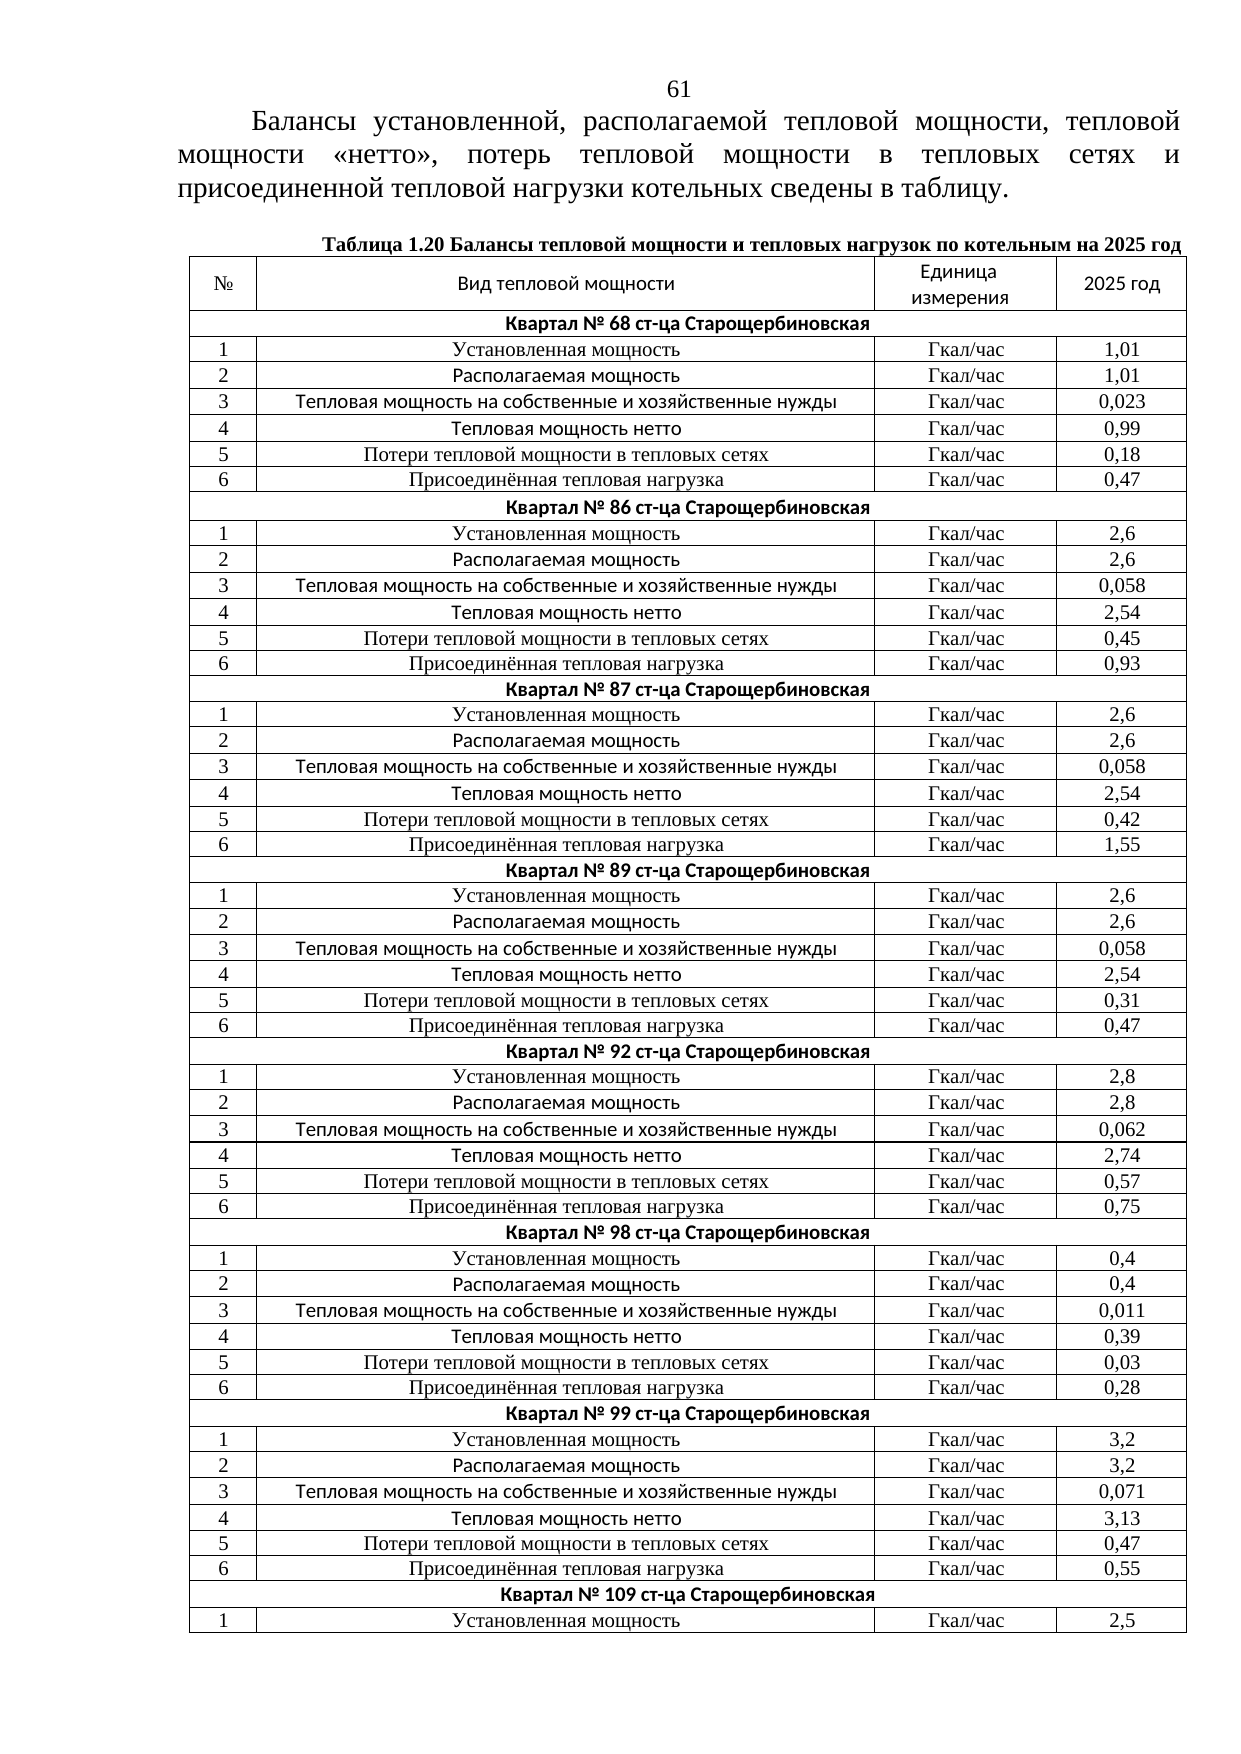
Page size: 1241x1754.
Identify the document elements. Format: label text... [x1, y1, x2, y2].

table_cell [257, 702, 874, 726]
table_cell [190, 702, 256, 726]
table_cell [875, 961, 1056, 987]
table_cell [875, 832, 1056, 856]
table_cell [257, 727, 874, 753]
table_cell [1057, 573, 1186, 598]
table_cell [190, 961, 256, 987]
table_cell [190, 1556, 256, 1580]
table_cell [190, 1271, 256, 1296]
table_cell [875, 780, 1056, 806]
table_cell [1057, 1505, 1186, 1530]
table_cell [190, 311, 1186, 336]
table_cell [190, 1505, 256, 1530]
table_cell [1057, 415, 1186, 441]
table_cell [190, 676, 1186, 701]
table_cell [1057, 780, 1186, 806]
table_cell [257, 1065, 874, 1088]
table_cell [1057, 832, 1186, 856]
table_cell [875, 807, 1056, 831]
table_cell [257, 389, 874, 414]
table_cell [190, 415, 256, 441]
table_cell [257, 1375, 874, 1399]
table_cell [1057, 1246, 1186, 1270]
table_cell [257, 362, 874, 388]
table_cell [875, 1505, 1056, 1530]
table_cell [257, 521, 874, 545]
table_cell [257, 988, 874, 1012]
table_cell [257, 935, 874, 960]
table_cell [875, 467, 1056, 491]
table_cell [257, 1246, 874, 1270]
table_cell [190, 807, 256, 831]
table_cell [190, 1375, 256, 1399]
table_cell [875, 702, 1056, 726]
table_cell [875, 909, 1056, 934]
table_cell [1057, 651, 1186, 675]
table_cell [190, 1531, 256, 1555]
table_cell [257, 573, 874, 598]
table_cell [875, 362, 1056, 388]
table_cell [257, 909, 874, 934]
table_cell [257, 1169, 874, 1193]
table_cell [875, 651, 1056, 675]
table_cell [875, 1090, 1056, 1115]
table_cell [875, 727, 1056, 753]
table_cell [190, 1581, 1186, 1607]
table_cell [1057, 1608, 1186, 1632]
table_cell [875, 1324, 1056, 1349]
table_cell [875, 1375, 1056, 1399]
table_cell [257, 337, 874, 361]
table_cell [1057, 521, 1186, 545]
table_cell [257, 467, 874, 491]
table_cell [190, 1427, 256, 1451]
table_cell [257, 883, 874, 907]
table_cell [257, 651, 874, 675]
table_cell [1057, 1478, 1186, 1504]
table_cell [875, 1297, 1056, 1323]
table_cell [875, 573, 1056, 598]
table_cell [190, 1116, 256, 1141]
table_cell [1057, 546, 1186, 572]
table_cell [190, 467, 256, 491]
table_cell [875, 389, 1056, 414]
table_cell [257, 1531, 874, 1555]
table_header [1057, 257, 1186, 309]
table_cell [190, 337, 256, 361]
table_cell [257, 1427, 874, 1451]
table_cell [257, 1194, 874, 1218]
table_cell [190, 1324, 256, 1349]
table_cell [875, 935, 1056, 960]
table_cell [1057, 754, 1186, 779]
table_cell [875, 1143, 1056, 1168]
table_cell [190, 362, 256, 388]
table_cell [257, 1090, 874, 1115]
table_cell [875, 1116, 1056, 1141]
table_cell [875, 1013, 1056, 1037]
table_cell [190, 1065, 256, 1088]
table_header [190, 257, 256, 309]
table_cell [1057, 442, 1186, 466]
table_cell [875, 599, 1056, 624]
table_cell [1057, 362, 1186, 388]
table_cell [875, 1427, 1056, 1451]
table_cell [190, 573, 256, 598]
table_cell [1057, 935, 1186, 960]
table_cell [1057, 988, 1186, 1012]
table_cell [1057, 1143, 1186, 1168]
text Балансы установленной, располагаемой тепловой мощности, тепловой мощности «нетто», потерь тепловой мощности в тепловых сетях и присоединенной тепловой нагрузки котельных сведены в таблицу. [177, 103, 1181, 203]
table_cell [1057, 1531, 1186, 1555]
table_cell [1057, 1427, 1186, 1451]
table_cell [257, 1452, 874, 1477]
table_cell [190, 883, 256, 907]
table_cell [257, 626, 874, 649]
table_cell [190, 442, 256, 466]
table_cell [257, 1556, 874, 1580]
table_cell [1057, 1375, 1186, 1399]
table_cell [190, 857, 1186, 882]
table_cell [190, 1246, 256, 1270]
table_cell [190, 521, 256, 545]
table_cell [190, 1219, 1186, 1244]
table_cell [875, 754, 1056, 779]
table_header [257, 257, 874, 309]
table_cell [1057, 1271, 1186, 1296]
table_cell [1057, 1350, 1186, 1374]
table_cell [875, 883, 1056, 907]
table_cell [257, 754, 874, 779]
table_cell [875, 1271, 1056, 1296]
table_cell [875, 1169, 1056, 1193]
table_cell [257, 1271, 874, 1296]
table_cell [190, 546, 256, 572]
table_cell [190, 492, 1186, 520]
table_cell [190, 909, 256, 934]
text Таблица 1.20 Балансы тепловой мощности и тепловых нагрузок по котельным на 2025 год [199, 232, 1181, 256]
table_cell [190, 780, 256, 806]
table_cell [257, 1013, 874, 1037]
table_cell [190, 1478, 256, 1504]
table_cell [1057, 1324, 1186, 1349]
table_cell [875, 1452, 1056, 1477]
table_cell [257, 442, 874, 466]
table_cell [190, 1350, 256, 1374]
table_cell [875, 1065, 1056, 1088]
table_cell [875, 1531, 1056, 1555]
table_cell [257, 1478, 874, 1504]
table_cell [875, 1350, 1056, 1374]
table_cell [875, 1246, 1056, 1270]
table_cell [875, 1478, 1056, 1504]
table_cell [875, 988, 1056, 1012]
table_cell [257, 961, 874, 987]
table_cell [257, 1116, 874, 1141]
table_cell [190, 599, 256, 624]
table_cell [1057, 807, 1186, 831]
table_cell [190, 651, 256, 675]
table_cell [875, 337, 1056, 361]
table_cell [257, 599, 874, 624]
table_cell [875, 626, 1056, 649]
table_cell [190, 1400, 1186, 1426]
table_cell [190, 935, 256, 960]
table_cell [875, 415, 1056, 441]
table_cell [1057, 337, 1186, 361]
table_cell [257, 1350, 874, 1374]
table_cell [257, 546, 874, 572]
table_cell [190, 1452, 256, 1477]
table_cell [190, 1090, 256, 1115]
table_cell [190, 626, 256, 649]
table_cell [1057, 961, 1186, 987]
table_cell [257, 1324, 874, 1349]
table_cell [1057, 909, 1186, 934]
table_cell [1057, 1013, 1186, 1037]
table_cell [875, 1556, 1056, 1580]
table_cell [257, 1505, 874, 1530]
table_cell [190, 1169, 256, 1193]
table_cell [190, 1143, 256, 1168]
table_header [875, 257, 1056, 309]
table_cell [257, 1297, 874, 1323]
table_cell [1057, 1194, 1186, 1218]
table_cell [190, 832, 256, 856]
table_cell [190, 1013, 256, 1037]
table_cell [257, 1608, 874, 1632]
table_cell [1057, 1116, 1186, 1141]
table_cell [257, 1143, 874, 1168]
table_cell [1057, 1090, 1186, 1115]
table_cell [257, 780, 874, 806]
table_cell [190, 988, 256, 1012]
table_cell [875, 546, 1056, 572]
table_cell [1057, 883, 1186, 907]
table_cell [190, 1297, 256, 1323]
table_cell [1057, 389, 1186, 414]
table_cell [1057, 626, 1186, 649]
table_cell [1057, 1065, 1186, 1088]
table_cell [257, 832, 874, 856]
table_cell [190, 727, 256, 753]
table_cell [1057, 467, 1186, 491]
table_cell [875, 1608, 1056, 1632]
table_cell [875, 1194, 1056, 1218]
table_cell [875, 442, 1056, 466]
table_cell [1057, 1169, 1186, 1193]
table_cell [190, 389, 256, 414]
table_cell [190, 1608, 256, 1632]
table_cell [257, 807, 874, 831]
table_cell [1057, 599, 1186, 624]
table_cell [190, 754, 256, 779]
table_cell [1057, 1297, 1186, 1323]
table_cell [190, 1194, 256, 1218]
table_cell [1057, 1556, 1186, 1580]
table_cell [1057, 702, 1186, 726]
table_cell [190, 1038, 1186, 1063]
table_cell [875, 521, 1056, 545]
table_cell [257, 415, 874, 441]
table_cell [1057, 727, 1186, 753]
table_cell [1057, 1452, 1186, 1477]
